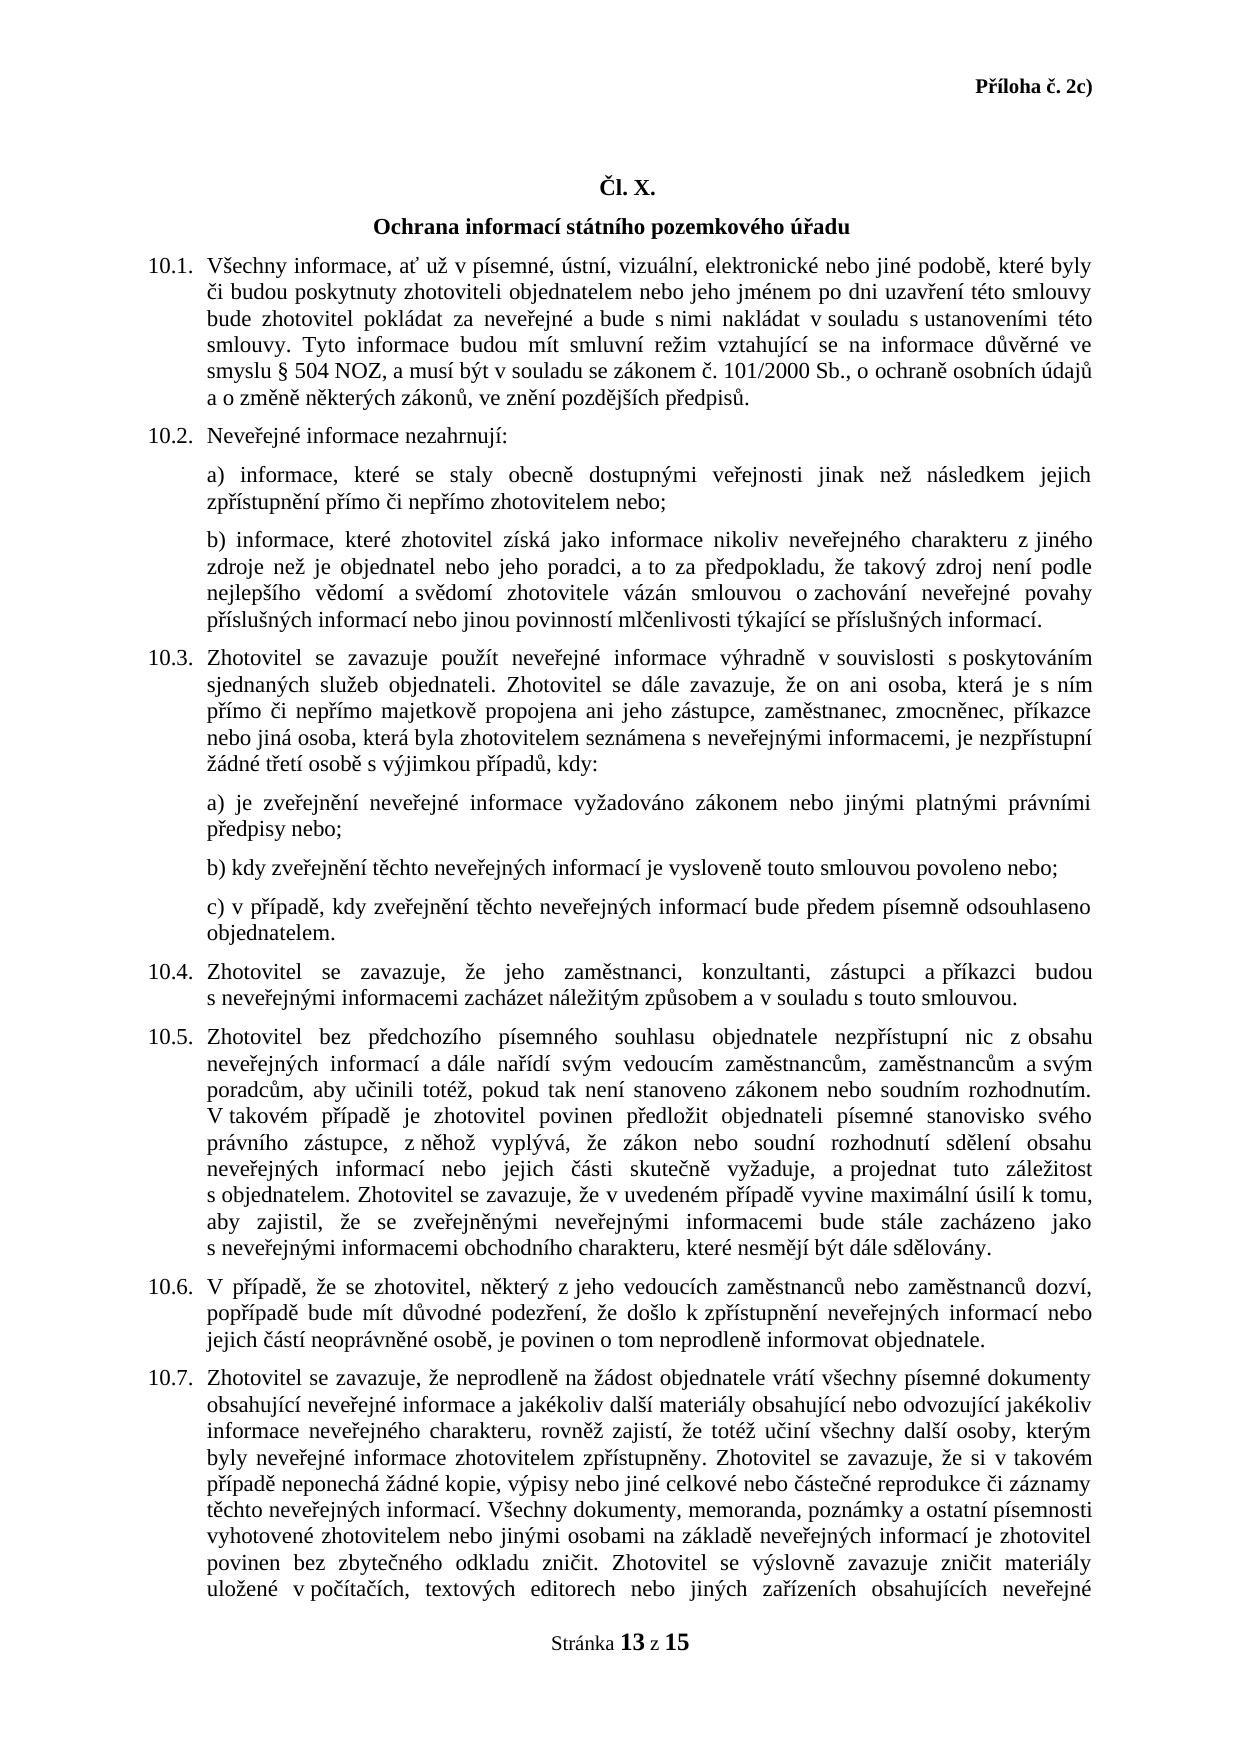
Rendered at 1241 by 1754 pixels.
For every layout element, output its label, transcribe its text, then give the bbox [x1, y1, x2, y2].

list Neveřejné informace nezahrnují: [148, 422, 1093, 449]
list Zhotovitel se zavazuje, že jeho zaměstnanci, konzultanti, zástupci a příkazci budou s neveřejnými informacemi zacházet náležitým způsobem a v souladu s touto smlouvou. [148, 958, 1093, 1011]
text b) informace, které zhotovitel získá jako informace nikoliv neveřejného charakteru z jiného zdroje než je objednatel nebo jeho poradci, a to za předpokladu, že takový zdroj není podle nejlepšího vědomí a svědomí zhotovitele vázán smlouvou o zachování neveřejné povahy příslušných informací nebo jinou povinností mlčenlivosti týkající se příslušných informací. [207, 527, 1093, 632]
list V případě, že se zhotovitel, některý z jeho vedoucích zaměstnanců nebo zaměstnanců dozví, popřípadě bude mít důvodné podezření, že došlo k zpřístupnění neveřejných informací nebo jejich částí neoprávněné osobě, je povinen o tom neprodleně informovat objednatele. [148, 1273, 1093, 1352]
text a) informace, které se staly obecně dostupnými veřejnosti jinak než následkem jejich zpřístupnění přímo či nepřímo zhotovitelem nebo; [207, 461, 1093, 514]
text a) je zveřejnění neveřejné informace vyžadováno zákonem nebo jinými platnými právními předpisy nebo; [207, 789, 1093, 841]
text b) kdy zveřejnění těchto neveřejných informací je vysloveně touto smlouvou povoleno nebo; [207, 854, 1093, 880]
text Čl. X. [162, 174, 1093, 201]
list Zhotovitel bez předchozího písemného souhlasu objednatele nezpřístupní nic z obsahu neveřejných informací a dále nařídí svým vedoucím zaměstnancům, zaměstnancům a svým poradcům, aby učinili totéž, pokud tak není stanoveno zákonem nebo soudním rozhodnutím. V takovém případě je zhotovitel povinen předložit objednateli písemné stanovisko svého právního zástupce, z něhož vyplývá, že zákon nebo soudní rozhodnutí sdělení obsahu neveřejných informací nebo jejich části skutečně vyžaduje, a projednat tuto záležitost s objednatelem. Zhotovitel se zavazuje, že v uvedeném případě vyvine maximální úsilí k tomu, aby zajistil, že se zveřejněnými neveřejnými informacemi bude stále zacházeno jako s neveřejnými informacemi obchodního charakteru, které nesmějí být dále sdělovány. [148, 1023, 1093, 1260]
list Všechny informace, ať už v písemné, ústní, vizuální, elektronické nebo jiné podobě, které byly či budou poskytnuty zhotoviteli objednatelem nebo jeho jménem po dni uzavření této smlouvy bude zhotovitel pokládat za neveřejné a bude s nimi nakládat v souladu s ustanoveními této smlouvy. Tyto informace budou mít smluvní režim vztahující se na informace důvěrné ve smyslu § 504 NOZ, a musí být v souladu se zákonem č. 101/2000 Sb., o ochraně osobních údajů a o změně některých zákonů, ve znění pozdějších předpisů. [148, 252, 1093, 410]
text Ochrana informací státního pozemkového úřadu [207, 213, 1093, 239]
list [148, 1364, 1093, 1602]
text c) v případě, kdy zveřejnění těchto neveřejných informací bude předem písemně odsouhlaseno objednatelem. [207, 893, 1093, 946]
list Zhotovitel se zavazuje použít neveřejné informace výhradně v souvislosti s poskytováním sjednaných služeb objednateli. Zhotovitel se dále zavazuje, že on ani osoba, která je s ním přímo či nepřímo majetkově propojena ani jeho zástupce, zaměstnanec, zmocněnec, příkazce nebo jiná osoba, která byla zhotovitelem seznámena s neveřejnými informacemi, je nezpřístupní žádné třetí osobě s výjimkou případů, kdy: [148, 644, 1093, 776]
